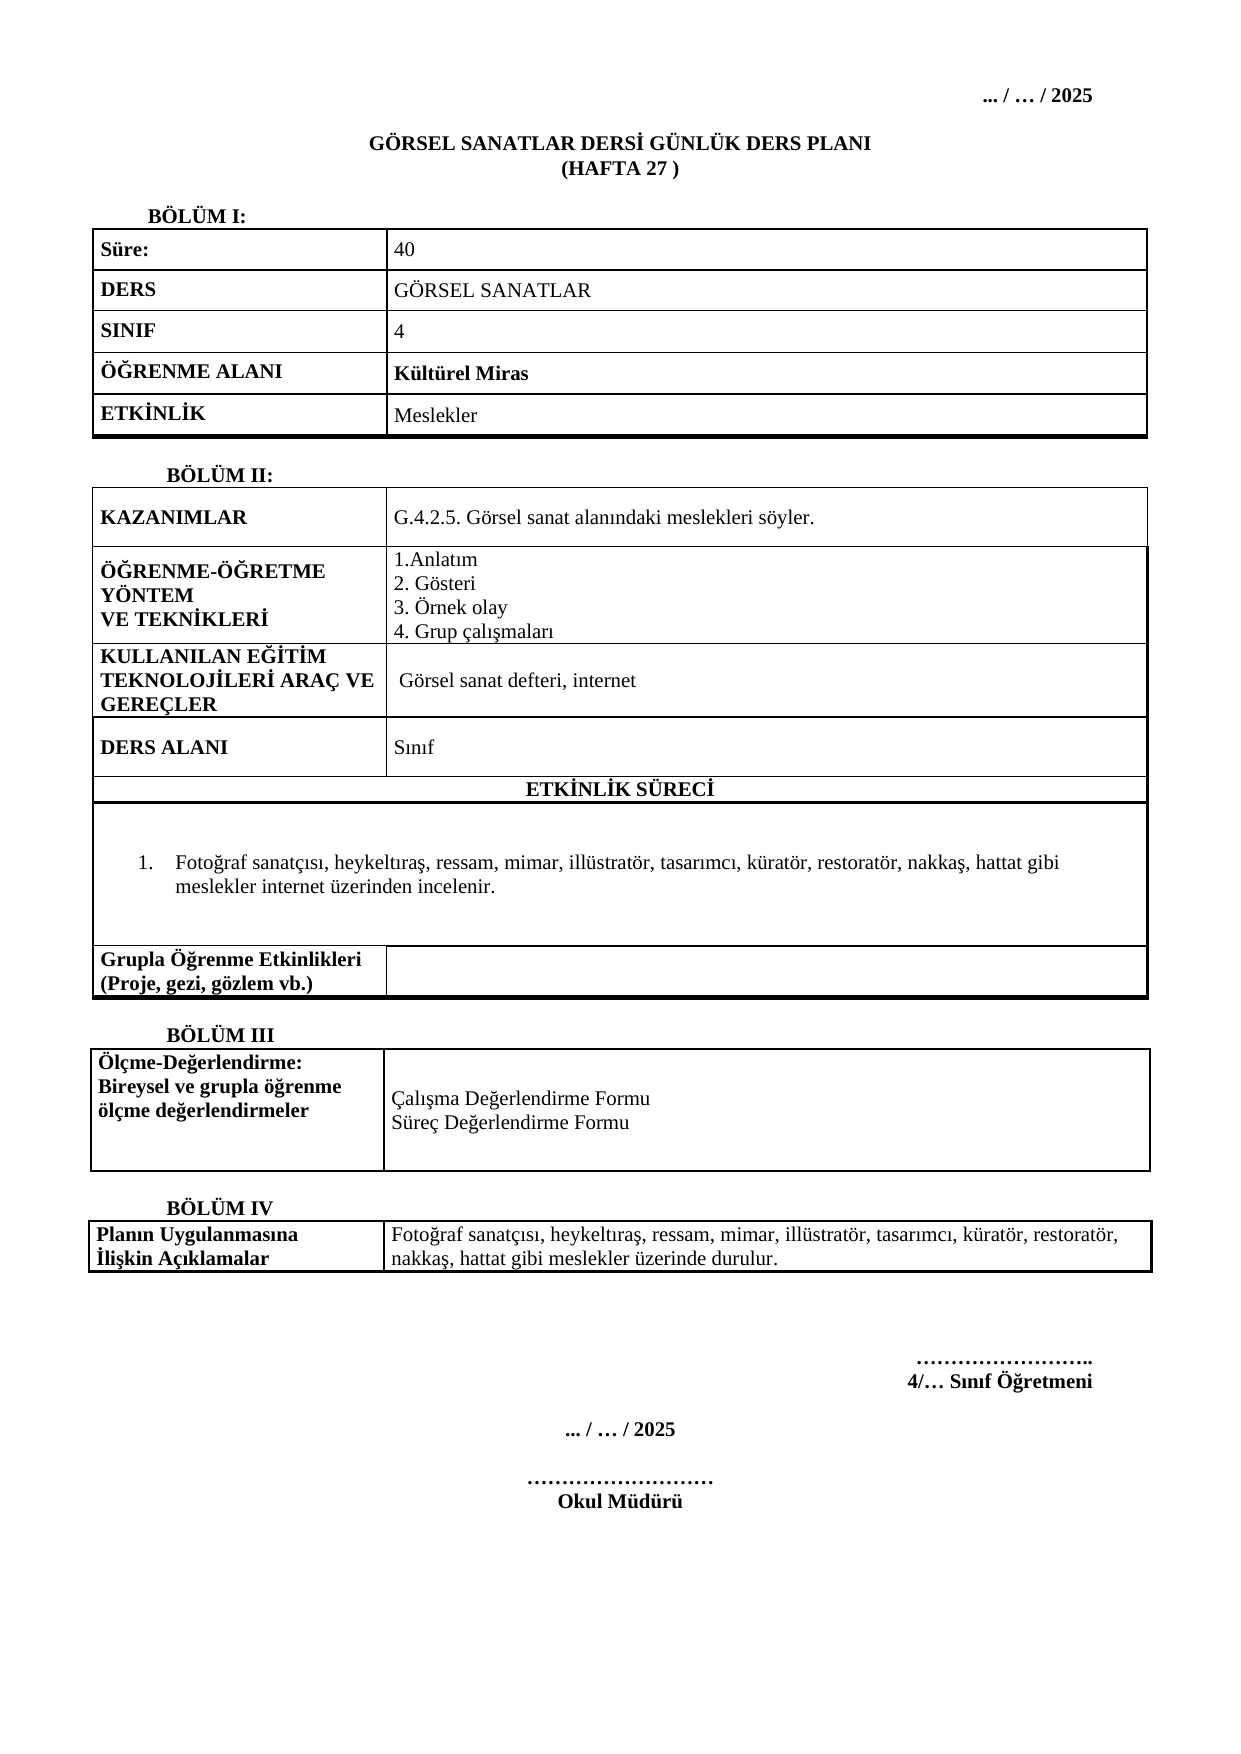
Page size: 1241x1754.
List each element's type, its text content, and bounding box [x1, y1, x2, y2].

table_cell Grupla Öğrenme Etkinlikleri (Proje, gezi, gözlem vb.) [94, 946, 386, 995]
table_cell DERS [94, 271, 386, 310]
table_cell 4 [388, 311, 1146, 352]
text BÖLÜM II: [148, 463, 1093, 487]
table_header Süre: [94, 230, 386, 269]
table_header G.4.2.5. Görsel sanat alanındaki meslekleri söyler. [387, 488, 1147, 546]
table_cell Görsel sanat defteri, internet [387, 644, 1146, 716]
text BÖLÜM I: [148, 203, 1093, 228]
table_cell Kültürel Miras [388, 353, 1146, 393]
table_cell Meslekler [388, 395, 1146, 434]
table_cell SINIF [94, 311, 386, 352]
table_header KAZANIMLAR [93, 488, 386, 546]
text ……………………… [148, 1465, 1093, 1489]
table_cell 1.Anlatım 2. Gösteri 3. Örnek olay 4. Grup çalışmaları [387, 547, 1146, 643]
table_cell Fotoğraf sanatçısı, heykeltıraş, ressam, mimar, illüstratör, tasarımcı, küratör, restoratör, nakkaş, hattat gibi meslekler internet üzerinden incelenir. [94, 804, 1146, 944]
subtitle BÖLÜM III [148, 1023, 1093, 1047]
table_cell ÖĞRENME ALANI [94, 353, 386, 393]
table_header Planın Uygulanmasına İlişkin Açıklamalar [90, 1222, 383, 1270]
table_cell DERS ALANI [94, 718, 386, 776]
table_header Çalışma Değerlendirme Formu Süreç Değerlendirme Formu [385, 1050, 1149, 1170]
text ... / … / 2025 [148, 83, 1093, 107]
text …………………….. [148, 1344, 1093, 1369]
table_cell [387, 947, 1146, 995]
table_cell Sınıf [387, 718, 1146, 776]
subtitle BÖLÜM IV [148, 1196, 1093, 1220]
text Okul Müdürü [148, 1489, 1093, 1513]
text ... / … / 2025 [148, 1417, 1093, 1441]
table_header 40 [388, 230, 1146, 269]
table_cell KULLANILAN EĞİTİM TEKNOLOJİLERİ ARAÇ VE GEREÇLER [93, 644, 386, 716]
table_cell ÖĞRENME-ÖĞRETME YÖNTEM VE TEKNİKLERİ [93, 547, 386, 643]
text 4/… Sınıf Öğretmeni [148, 1369, 1093, 1393]
table_header Fotoğraf sanatçısı, heykeltıraş, ressam, mimar, illüstratör, tasarımcı, küratör, restoratör, nakkaş, hattat gibi meslekler üzerinde durulur. [385, 1222, 1150, 1270]
table_cell ETKİNLİK SÜRECİ [94, 777, 1146, 801]
table_cell ETKİNLİK [94, 395, 386, 434]
table_header Ölçme-Değerlendirme: Bireysel ve grupla öğrenme ölçme değerlendirmeler [92, 1050, 383, 1170]
table_cell GÖRSEL SANATLAR [388, 271, 1146, 310]
text GÖRSEL SANATLAR DERSİ GÜNLÜK DERS PLANI [148, 131, 1093, 155]
text (HAFTA 27 ) [148, 155, 1093, 179]
